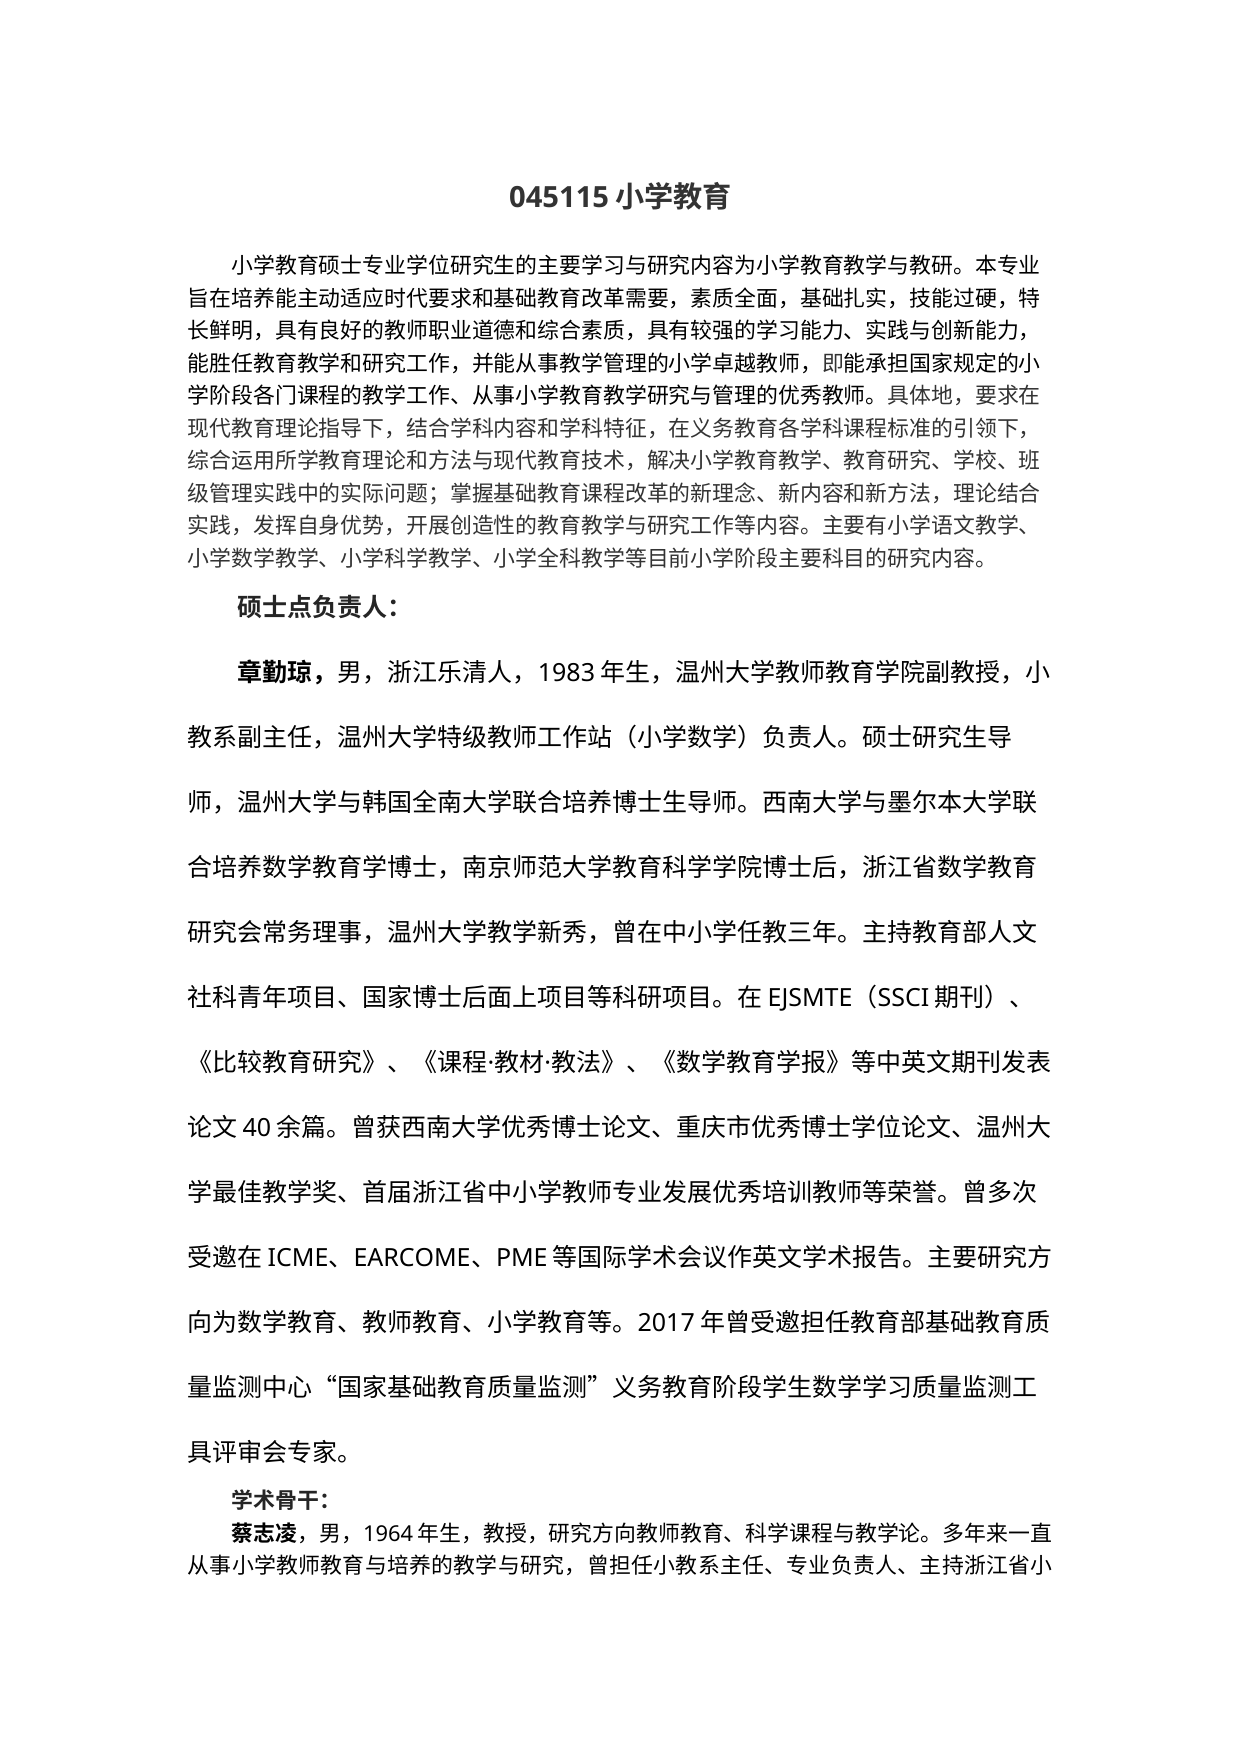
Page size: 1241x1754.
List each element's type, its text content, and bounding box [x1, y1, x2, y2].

text 小学教育硕士专业学位研究生的主要学习与研究内容为小学教育教学与教研。本专业旨在培养能主动适应时代要求和基础教育改革需要，素质全面，基础扎实，技能过硬，特长鲜明，具有良好的教师职业道德和综合素质，具有较强的学习能力、实践与创新能力，能胜任教育教学和研究工作，并能从事教学管理的小学卓越教师，即能承担国家规定的小学阶段各门课程的教学工作、从事小学教育教学研究与管理的优秀教师。具体地，要求在现代教育理论指导下，结合学科内容和学科特征，在义务教育各学科课程标准的引领下，综合运用所学教育理论和方法与现代教育技术，解决小学教育教学、教育研究、学校、班级管理实践中的实际问题；掌握基础教育课程改革的新理念、新内容和新方法，理论结合实践，发挥自身优势，开展创造性的教育教学与研究工作等内容。主要有小学语文教学、小学数学教学、小学科学教学、小学全科教学等目前小学阶段主要科目的研究内容。 [187, 248, 1053, 573]
text 学术骨干： [187, 1483, 1053, 1516]
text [187, 1516, 1053, 1581]
text 硕士点负责人： [187, 573, 1053, 638]
text 章勤琼，男，浙江乐清人，1983年生，温州大学教师教育学院副教授，小教系副主任，温州大学特级教师工作站（小学数学）负责人。硕士研究生导师，温州大学与韩国全南大学联合培养博士生导师。西南大学与墨尔本大学联合培养数学教育学博士，南京师范大学教育科学学院博士后，浙江省数学教育研究会常务理事，温州大学教学新秀，曾在中小学任教三年。主持教育部人文社科青年项目、国家博士后面上项目等科研项目。在EJSMTE（SSCI期刊）、《比较教育研究》、《课程·教材·教法》、《数学教育学报》等中英文期刊发表论文40余篇。曾获西南大学优秀博士论文、重庆市优秀博士学位论文、温州大学最佳教学奖、首届浙江省中小学教师专业发展优秀培训教师等荣誉。曾多次受邀在ICME、EARCOME、PME等国际学术会议作英文学术报告。主要研究方向为数学教育、教师教育、小学教育等。2017年曾受邀担任教育部基础教育质量监测中心“国家基础教育质量监测”义务教育阶段学生数学学习质量监测工具评审会专家。 [187, 638, 1053, 1483]
text 045115小学教育 [187, 162, 1053, 227]
